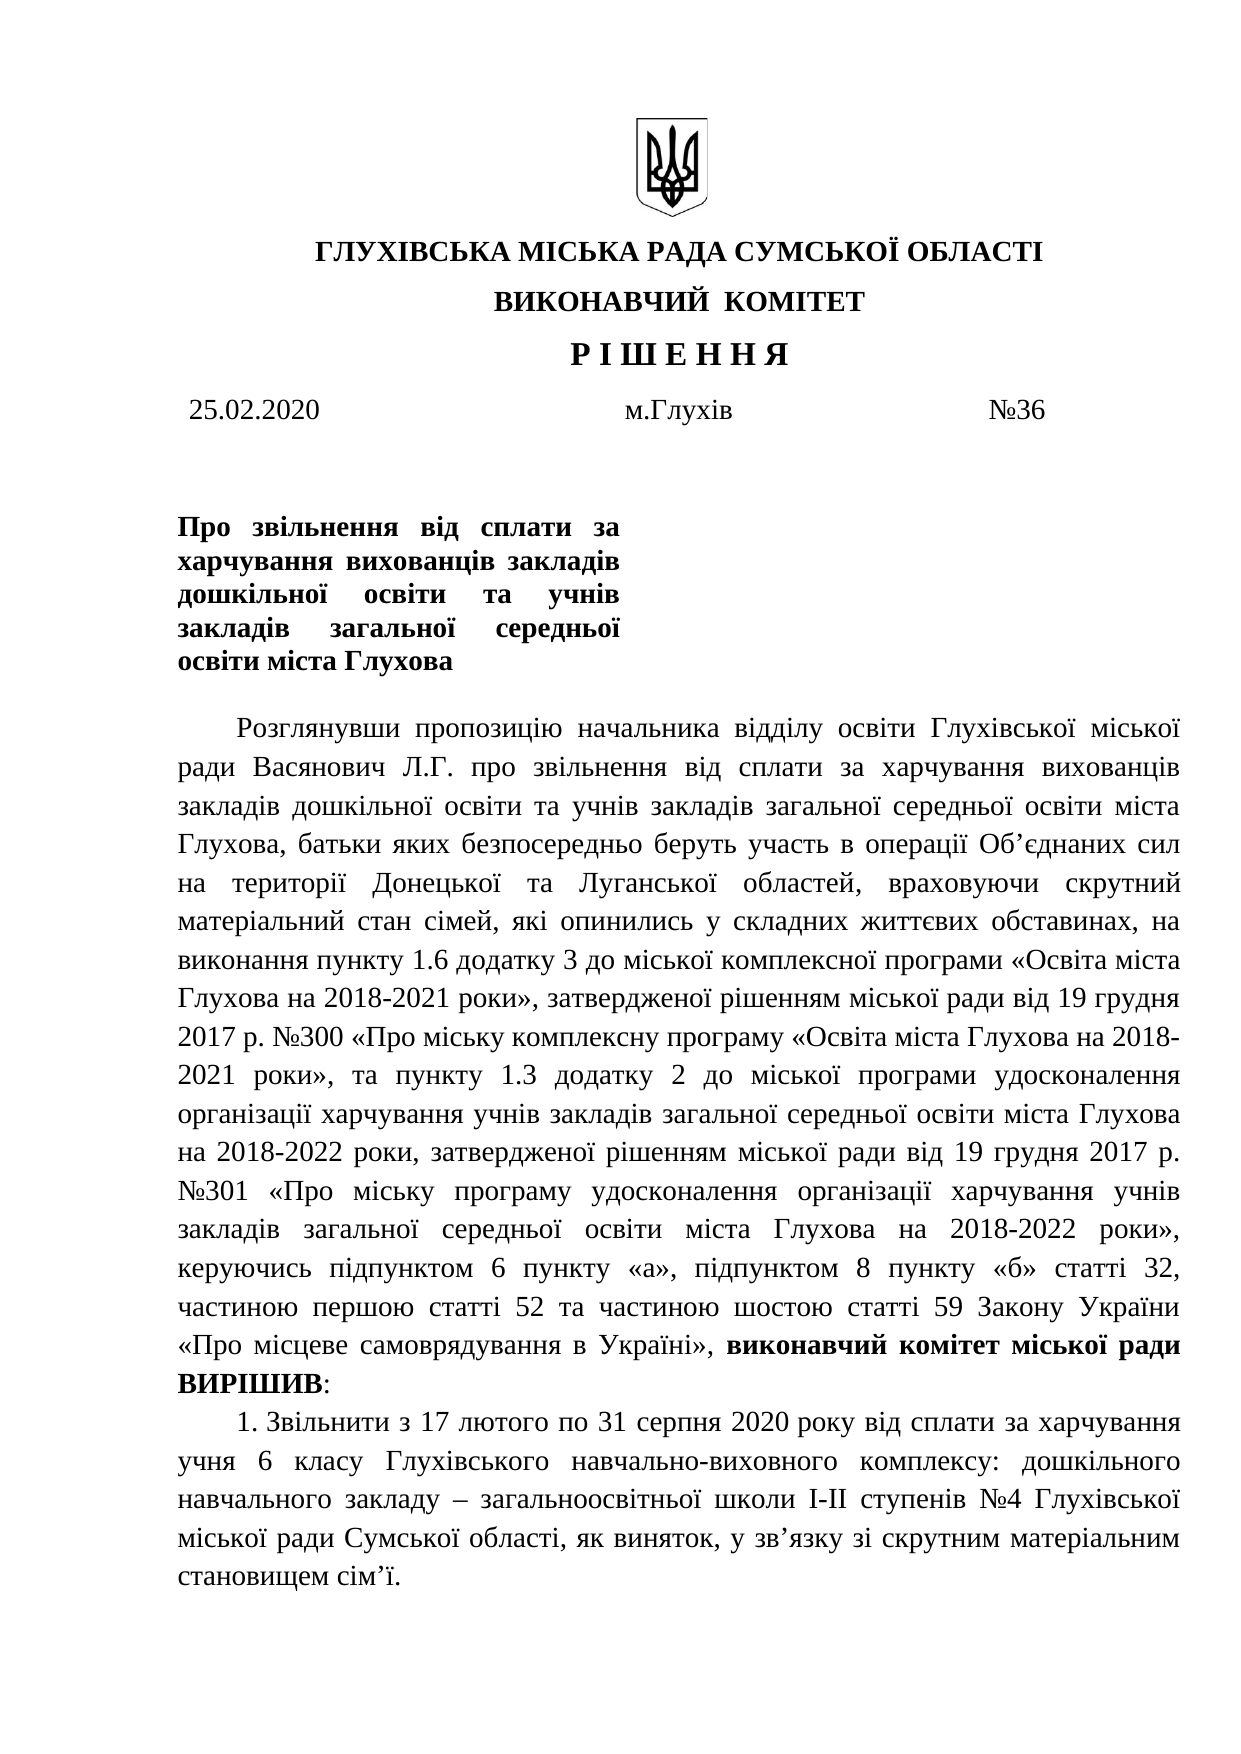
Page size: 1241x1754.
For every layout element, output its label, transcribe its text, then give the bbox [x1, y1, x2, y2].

list Звільнити з 17 лютого по 31 серпня 2020 року від сплати за харчування учня 6 класу Глухівського навчально-виховного комплексу: дошкільного навчального закладу – загальноосвітньої школи І-ІІ ступенів №4 Глухівської міської ради Сумської області, як виняток, у зв’язку зі скрутним матеріальним становищем сім’ї. [177, 1404, 1181, 1592]
subtitle ВИКОНАВЧИЙ КОМІТЕТ [177, 284, 1181, 318]
subtitle Р І Ш Е Н Н Я [177, 334, 1181, 373]
table_header м.Глухів [511, 392, 846, 442]
table_header 25.02.2020 [177, 392, 511, 442]
table_header №36 [846, 392, 1180, 442]
subtitle Про звільнення від сплати за харчування вихованців закладів дошкільної освіти та учнів закладів загальної середньої освіти міста Глухова [177, 509, 620, 677]
subtitle ГЛУХІВСЬКА МІСЬКА РАДА СУМСЬКОЇ ОБЛАСТІ [177, 234, 1181, 267]
picture [636, 118, 708, 217]
text Розглянувши пропозицію начальника відділу освіти Глухівської міської ради Васянович Л.Г. про звільнення від сплати за харчування вихованців закладів дошкільної освіти та учнів закладів загальної середньої освіти міста Глухова, батьки яких безпосередньо беруть участь в операції Об’єднаних сил на території Донецької та Луганської областей, враховуючи скрутний матеріальний стан сімей, які опинились у складних життєвих обставинах, на виконання пункту 1.6 додатку 3 до міської комплексної програми «Освіта міста Глухова на 2018-2021 роки», затвердженої рішенням міської ради від 19 грудня 2017 р. №300 «Про міську комплексну програму «Освіта міста Глухова на 2018-2021 роки», та пункту 1.3 додатку 2 до міської програми удосконалення організації харчування учнів закладів загальної середньої освіти міста Глухова на 2018-2022 роки, затвердженої рішенням міської ради від 19 грудня 2017 р. №301 «Про міську програму удосконалення організації харчування учнів закладів загальної середньої освіти міста Глухова на 2018-2022 роки», керуючись підпунктом 6 пункту «а», підпунктом 8 пункту «б» статті 32, частиною першою статті 52 та частиною шостою статті 59 Закону України «Про місцеве самоврядування в Україні», виконавчий комітет міської ради ВИРІШИВ: [177, 711, 1181, 1399]
